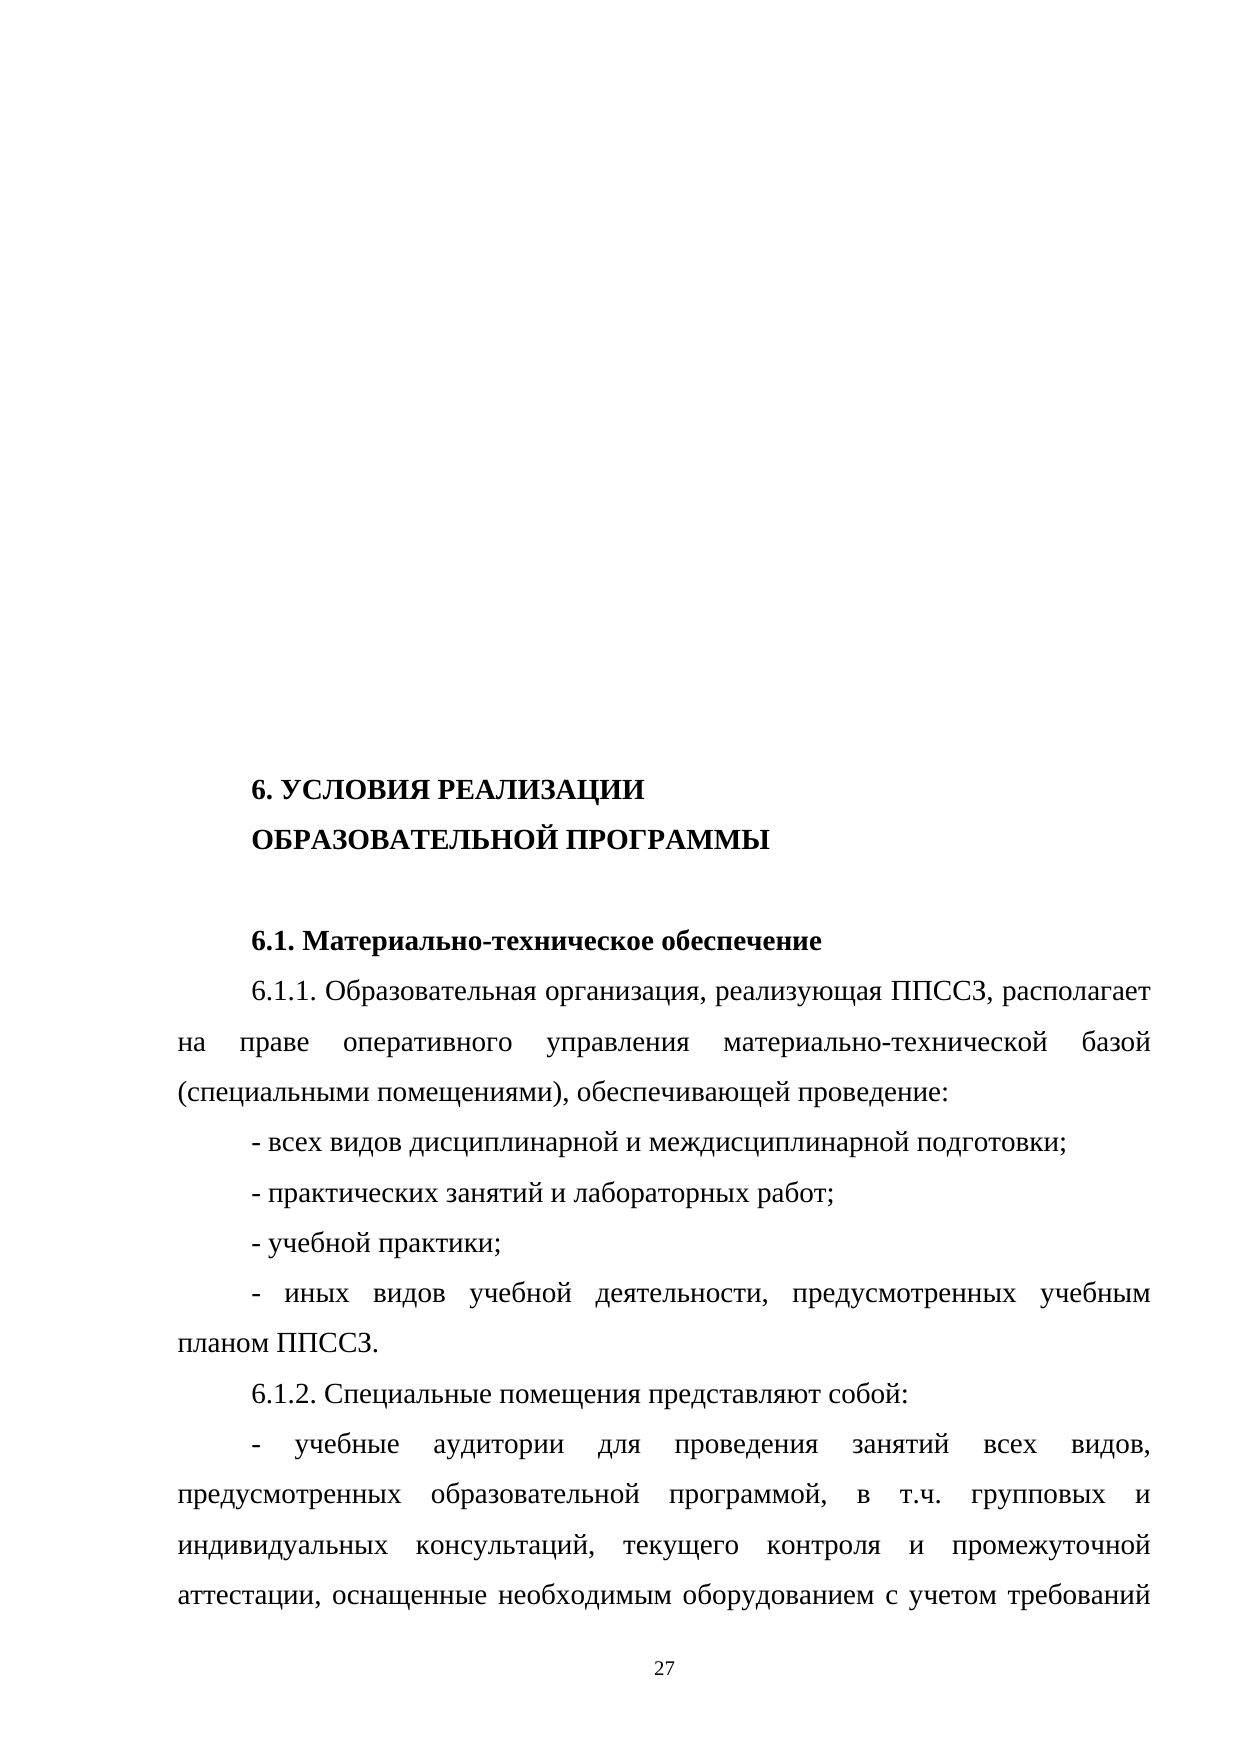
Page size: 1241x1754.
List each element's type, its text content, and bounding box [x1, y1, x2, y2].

text - иных видов учебной деятельности, предусмотренных учебным планом ППССЗ. [177, 1275, 1152, 1359]
text 6.1.2. Специальные помещения представляют собой: [177, 1376, 1152, 1409]
text 6. УСЛОВИЯ РЕАЛИЗАЦИИ [177, 772, 1152, 806]
text - учебной практики; [177, 1225, 1152, 1258]
text - практических занятий и лабораторных работ; [177, 1175, 1152, 1208]
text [177, 1426, 1152, 1611]
text 6.1. Материально-техническое обеспечение [177, 923, 1152, 957]
text ОБРАЗОВАТЕЛЬНОЙ ПРОГРАММЫ [177, 822, 1152, 856]
text 6.1.1. Образовательная организация, реализующая ППССЗ, располагает на праве оперативного управления материально-технической базой (специальными помещениями), обеспечивающей проведение: [177, 973, 1152, 1108]
text - всех видов дисциплинарной и междисциплинарной подготовки; [177, 1124, 1152, 1158]
